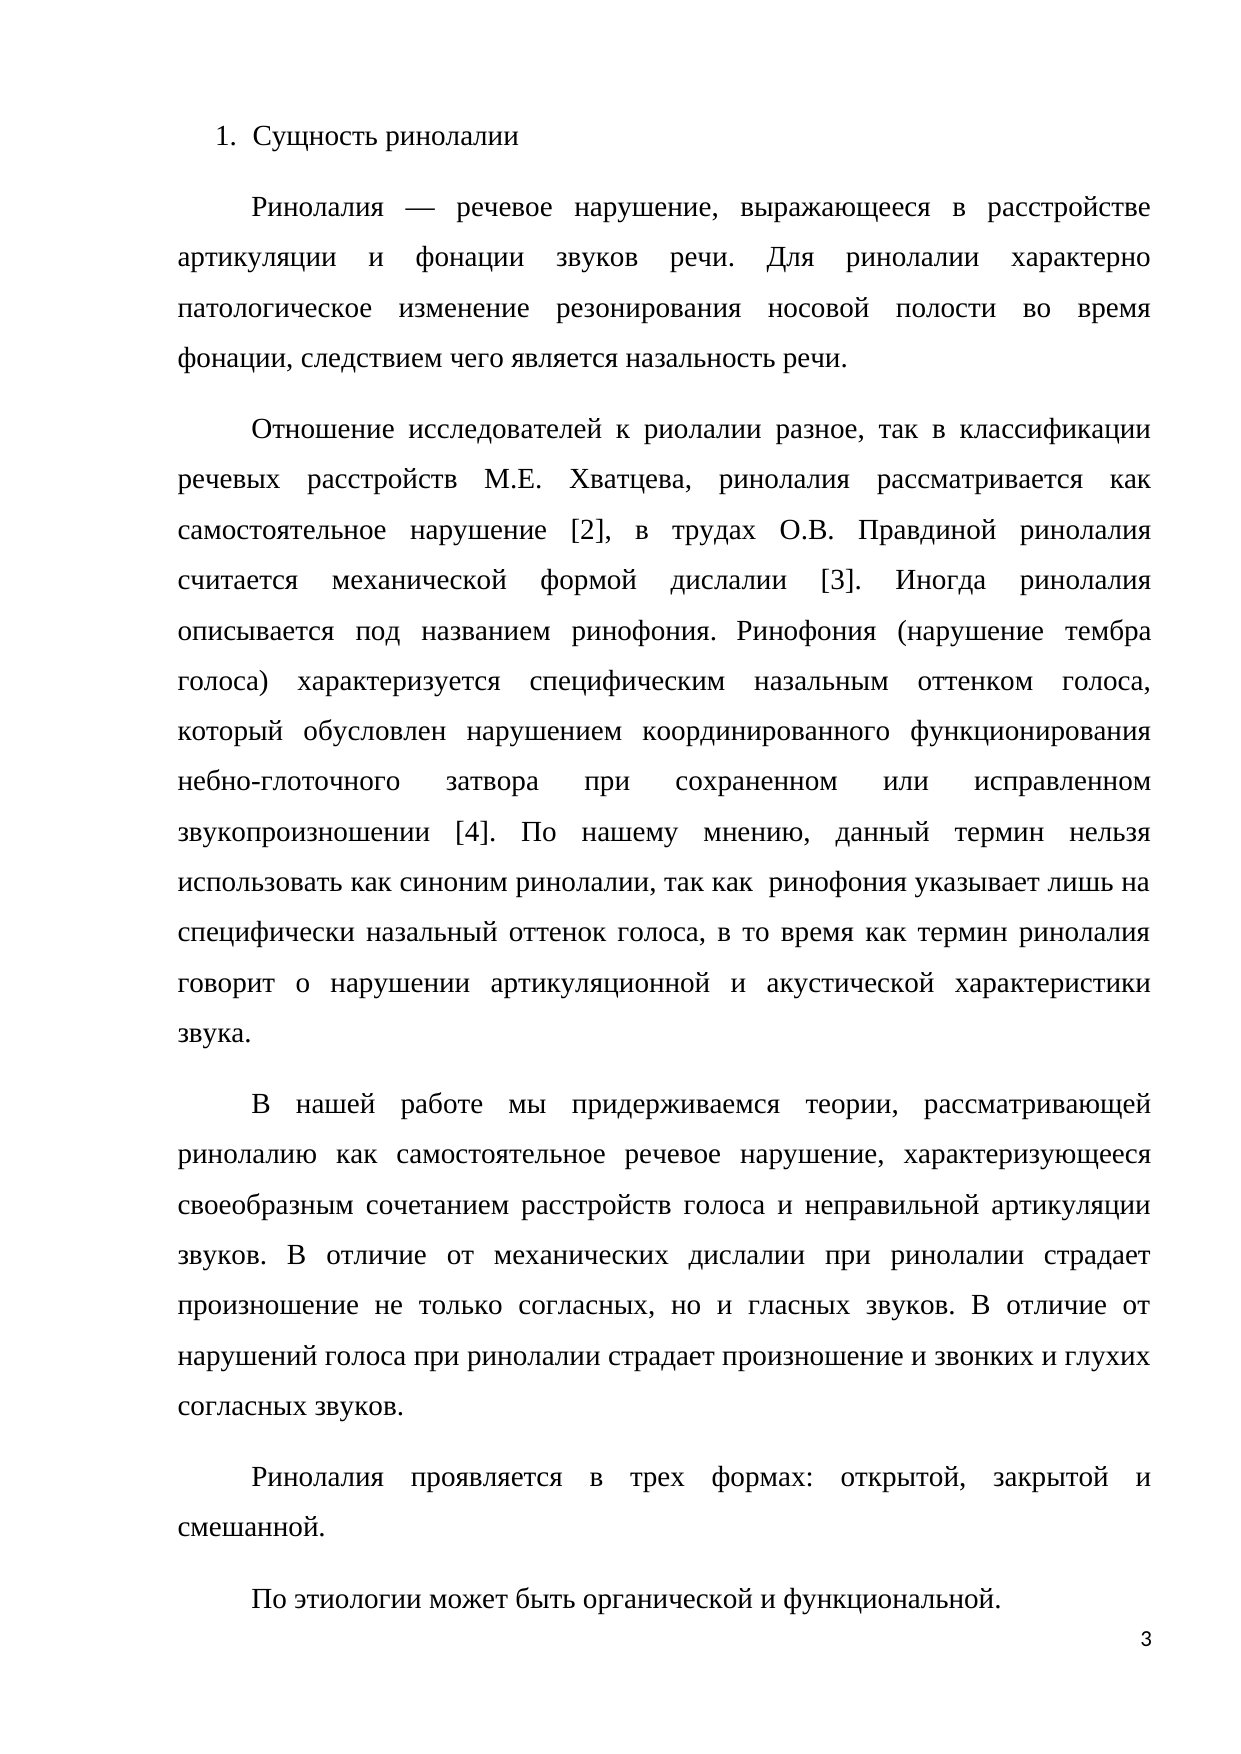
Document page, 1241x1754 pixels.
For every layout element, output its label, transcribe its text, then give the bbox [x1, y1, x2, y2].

text Отношение исследователей к риолалии разное, так в классификации речевых расстройств М.Е. Хватцева, ринолалия рассматривается как самостоятельное нарушение [2], в трудах О.В. Правдиной ринолалия считается механической формой дислалии [3]. Иногда ринолалия описывается под названием ринофония. Ринофония (нарушение тембра голоса) характеризуется специфическим назальным оттенком голоса, который обусловлен нарушением координированного функционирования небно-глоточного затвора при сохраненном или исправленном звукопроизношении [4]. По нашему мнению, данный термин нельзя использовать как синоним ринолалии, так как ринофония указывает лишь на специфически назальный оттенок голоса, в то время как термин ринолалия говорит о нарушении артикуляционной и акустической характеристики звука. [177, 411, 1152, 1049]
text Ринолалия — речевое нарушение, выражающееся в расстройстве артикуляции и фонации звуков речи. Для ринолалии характерно патологическое изменение резонирования носовой полости во время фонации, следствием чего является назальность речи. [177, 189, 1152, 374]
text В нашей работе мы придерживаемся теории, рассматривающей ринолалию как самостоятельное речевое нарушение, характеризующееся своеобразным сочетанием расстройств голоса и неправильной артикуляции звуков. В отличие от механических дислалии при ринолалии страдает произношение не только согласных, но и гласных звуков. В отличие от нарушений голоса при ринолалии страдает произношение и звонких и глухих согласных звуков. [177, 1086, 1152, 1422]
list Сущность ринолалии [215, 118, 1152, 152]
text По этиологии может быть органической и функциональной. [177, 1581, 1152, 1614]
text Ринолалия проявляется в трех формах: открытой, закрытой и смешанной. [177, 1459, 1152, 1543]
